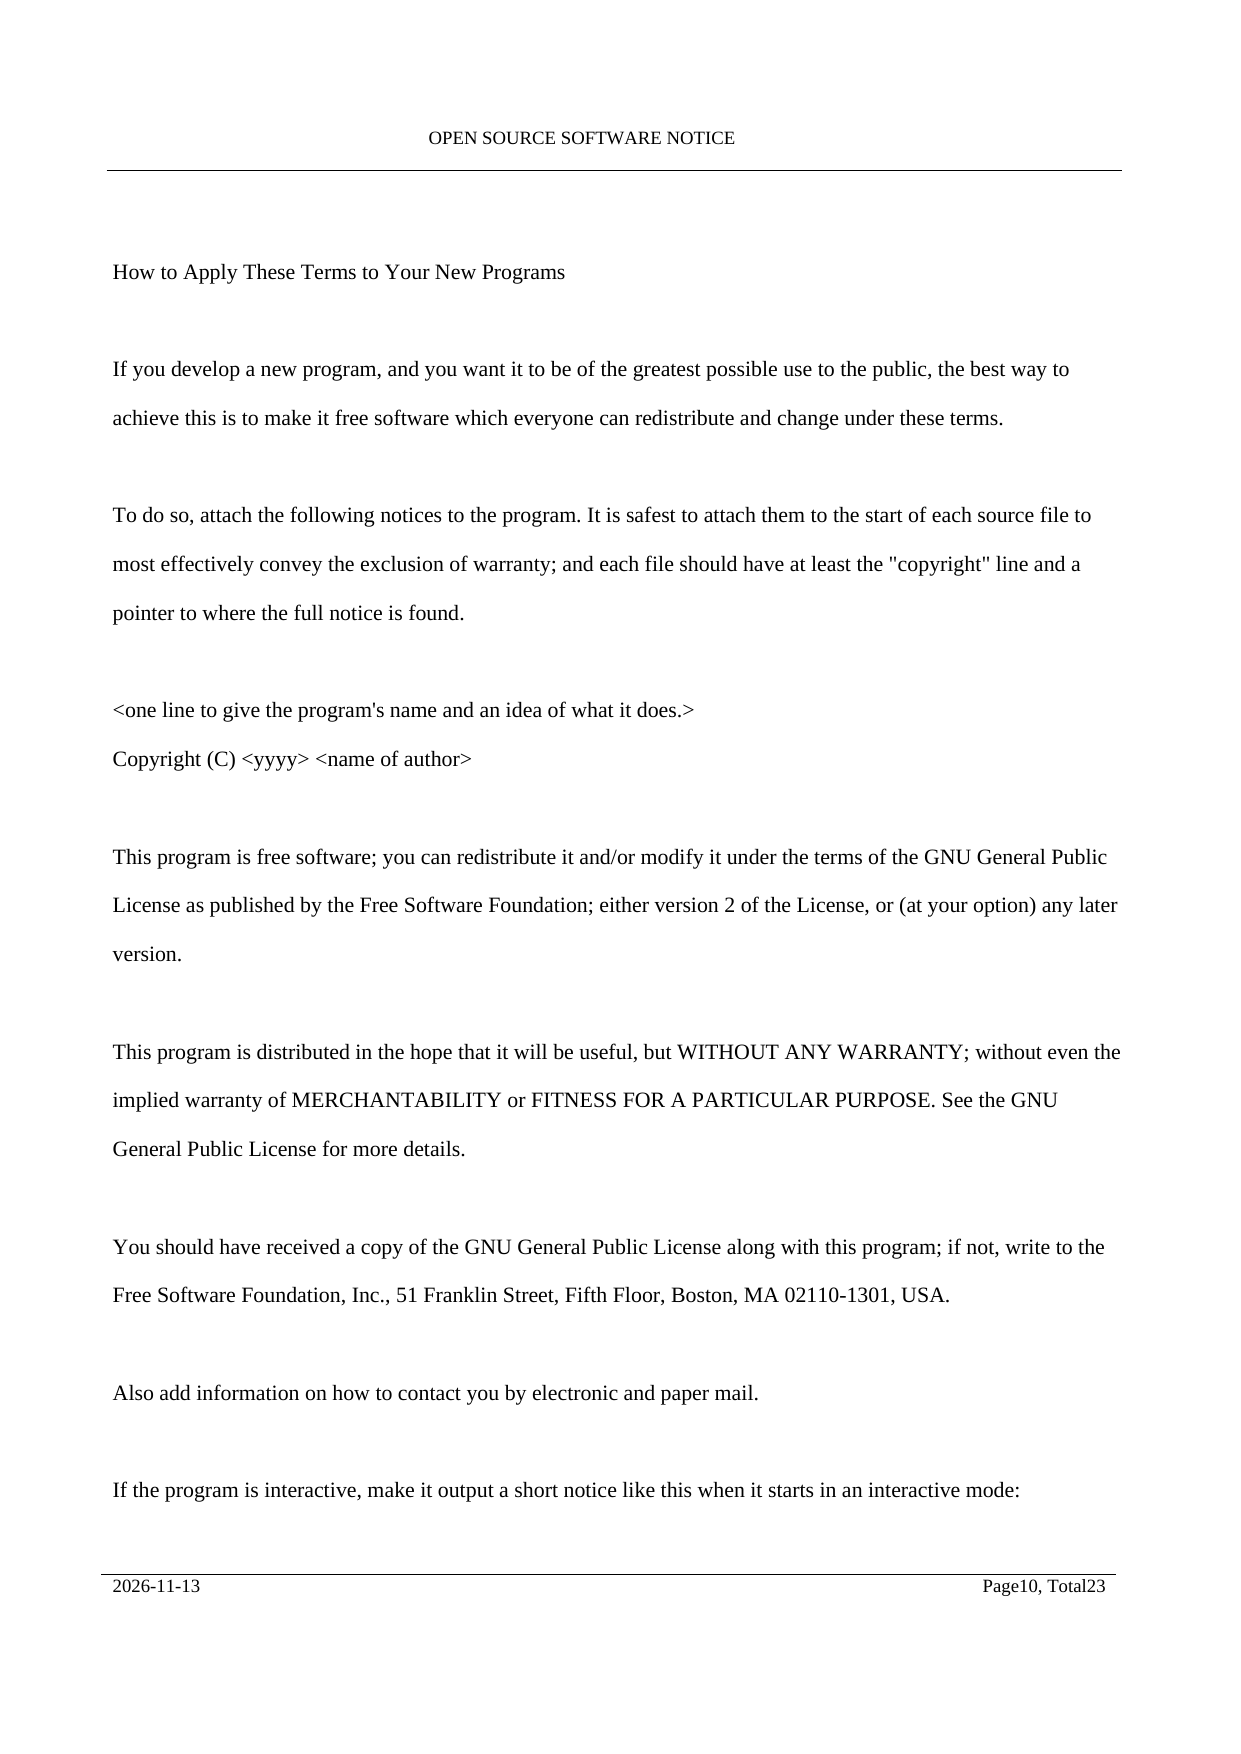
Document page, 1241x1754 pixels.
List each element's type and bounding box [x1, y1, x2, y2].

text [112, 206, 1128, 1506]
